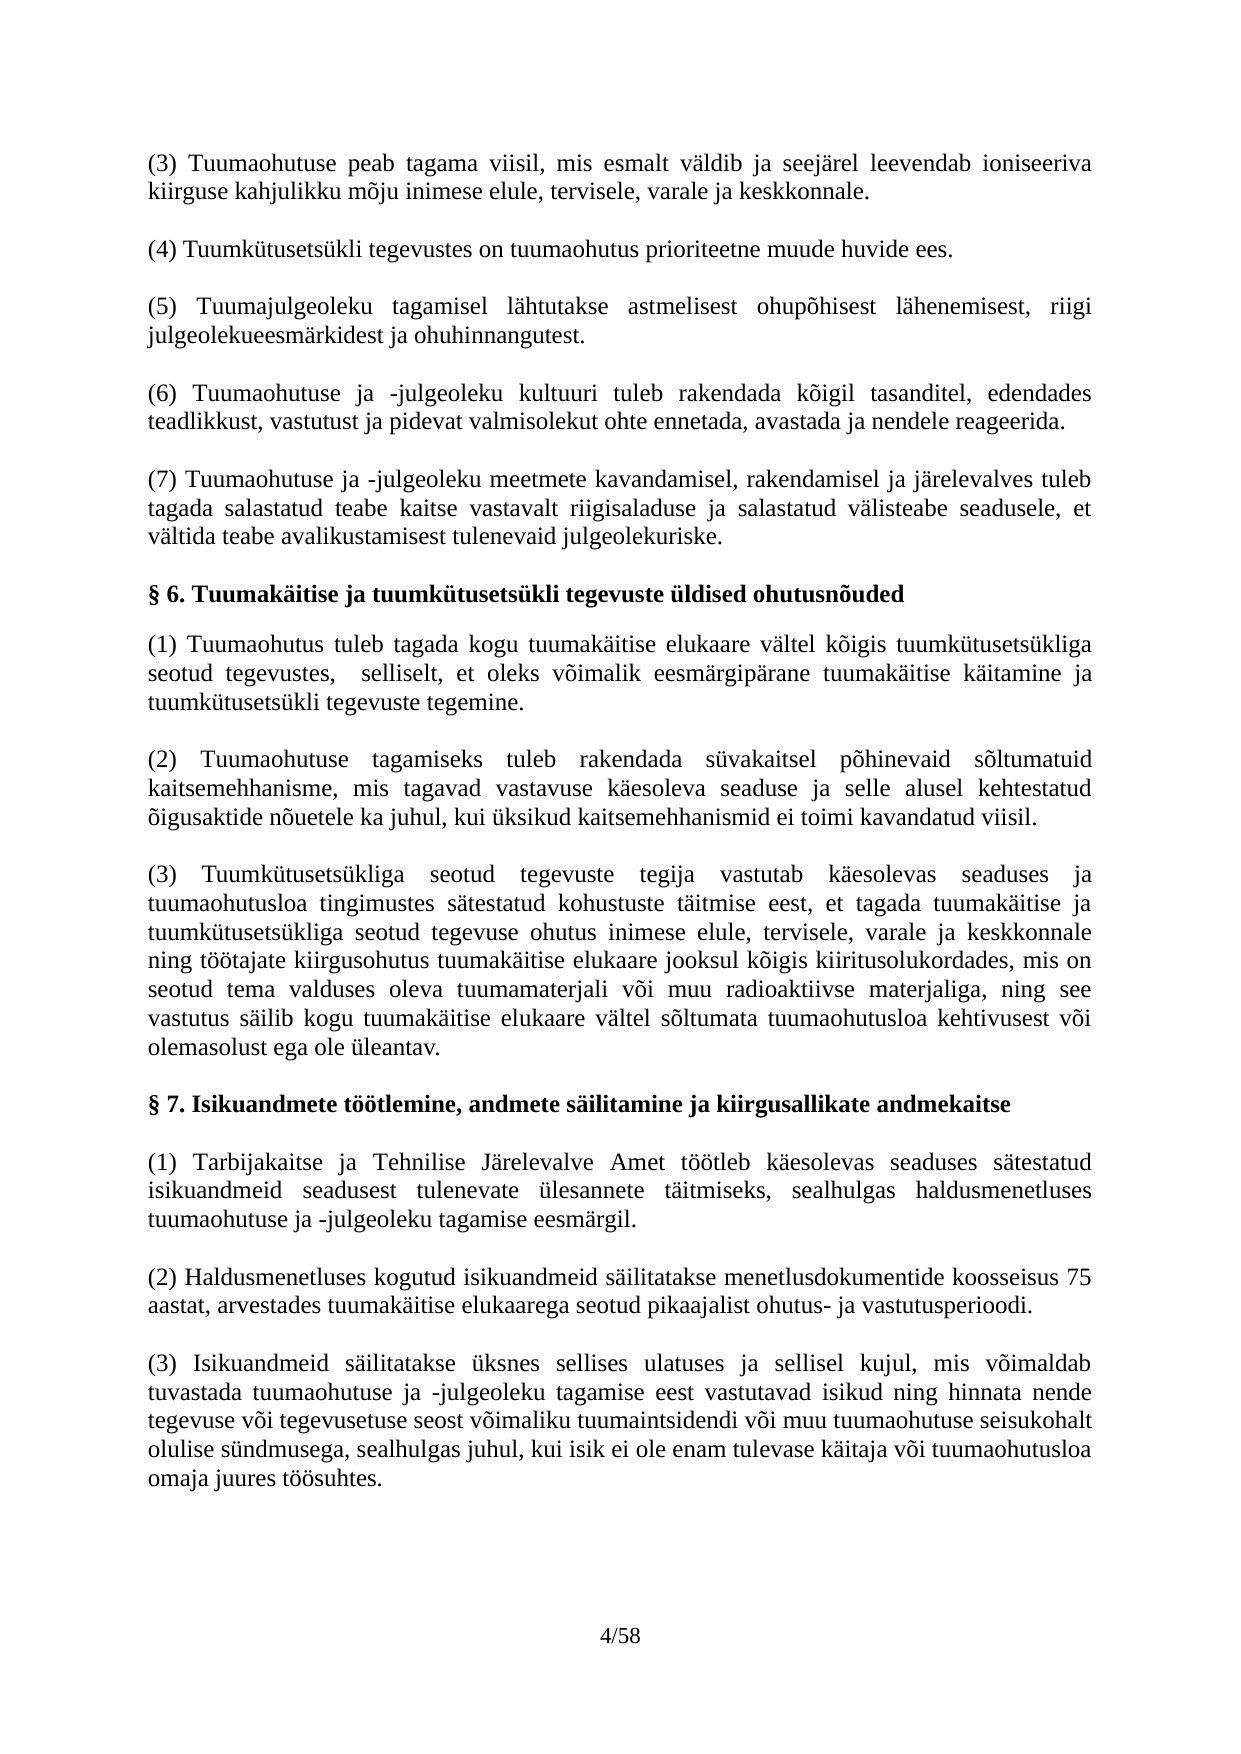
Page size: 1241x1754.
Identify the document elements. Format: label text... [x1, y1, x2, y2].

text (2) Haldusmenetluses kogutud isikuandmeid säilitatakse menetlusdokumentide koosseisus 75 aastat, arvestades tuumakäitise elukaarega seotud pikaajalist ohutus- ja vastutusperioodi. [148, 1262, 1093, 1319]
text (3) Isikuandmeid säilitatakse üksnes sellises ulatuses ja sellisel kujul, mis võimaldab tuvastada tuumaohutuse ja -julgeoleku tagamise eest vastutavad isikud ning hinnata nende tegevuse või tegevusetuse seost võimaliku tuumaintsidendi või muu tuumaohutuse seisukohalt olulise sündmusega, sealhulgas juhul, kui isik ei ole enam tulevase käitaja või tuumaohutusloa omaja juures töösuhtes. [148, 1348, 1093, 1492]
text (3) Tuumaohutuse peab tagama viisil, mis esmalt väldib ja seejärel leevendab ioniseeriva kiirguse kahjulikku mõju inimese elule, tervisele, varale ja keskkonnale. [148, 148, 1093, 205]
text (1) Tarbijakaitse ja Tehnilise Järelevalve Amet töötleb käesolevas seaduses sätestatud isikuandmeid seadusest tulenevate ülesannete täitmiseks, sealhulgas haldusmenetluses tuumaohutuse ja -julgeoleku tagamise eesmärgil. [148, 1147, 1093, 1233]
text (3) Tuumkütusetsükliga seotud tegevuste tegija vastutab käesolevas seaduses ja tuumaohutusloa tingimustes sätestatud kohustuste täitmise eest, et tagada tuumakäitise ja tuumkütusetsükliga seotud tegevuse ohutus inimese elule, tervisele, varale ja keskkonnale ning töötajate kiirgusohutus tuumakäitise elukaare jooksul kõigis kiiritusolukordades, mis on seotud tema valduses oleva tuumamaterjali või muu radioaktiivse materjaliga, ning see vastutus säilib kogu tuumakäitise elukaare vältel sõltumata tuumaohutusloa kehtivusest või olemasolust ega ole üleantav. [148, 859, 1093, 1060]
text (6) Tuumaohutuse ja -julgeoleku kultuuri tuleb rakendada kõigil tasanditel, edendades teadlikkust, vastutust ja pidevat valmisolekut ohte ennetada, avastada ja nendele reageerida. [148, 349, 1093, 435]
text (2) Tuumaohutuse tagamiseks tuleb rakendada süvakaitsel põhinevaid sõltumatuid kaitsemehhanisme, mis tagavad vastavuse käesoleva seaduse ja selle alusel kehtestatud õigusaktide nõuetele ka juhul, kui üksikud kaitsemehhanismid ei toimi kavandatud viisil. [148, 744, 1093, 830]
text (7) Tuumaohutuse ja -julgeoleku meetmete kavandamisel, rakendamisel ja järelevalves tuleb tagada salastatud teabe kaitse vastavalt riigisaladuse ja salastatud välisteabe seadusele, et vältida teabe avalikustamisest tulenevaid julgeolekuriske. [148, 464, 1093, 550]
text § 7. Isikuandmete töötlemine, andmete säilitamine ja kiirgusallikate andmekaitse [148, 1089, 1093, 1118]
text (1) Tuumaohutus tuleb tagada kogu tuumakäitise elukaare vältel kõigis tuumkütusetsükliga seotud tegevustes, selliselt, et oleks võimalik eesmärgipärane tuumakäitise käitamine ja tuumkütusetsükli tegevuste tegemine. [148, 629, 1093, 715]
text § 6. Tuumakäitise ja tuumkütusetsükli tegevuste üldised ohutusnõuded [148, 579, 1093, 608]
text (5) Tuumajulgeoleku tagamisel lähtutakse astmelisest ohupõhisest lähenemisest, riigi julgeolekueesmärkidest ja ohuhinnangutest. [148, 291, 1093, 349]
text (4) Tuumkütusetsükli tegevustes on tuumaohutus prioriteetne muude huvide ees. [148, 234, 1093, 263]
